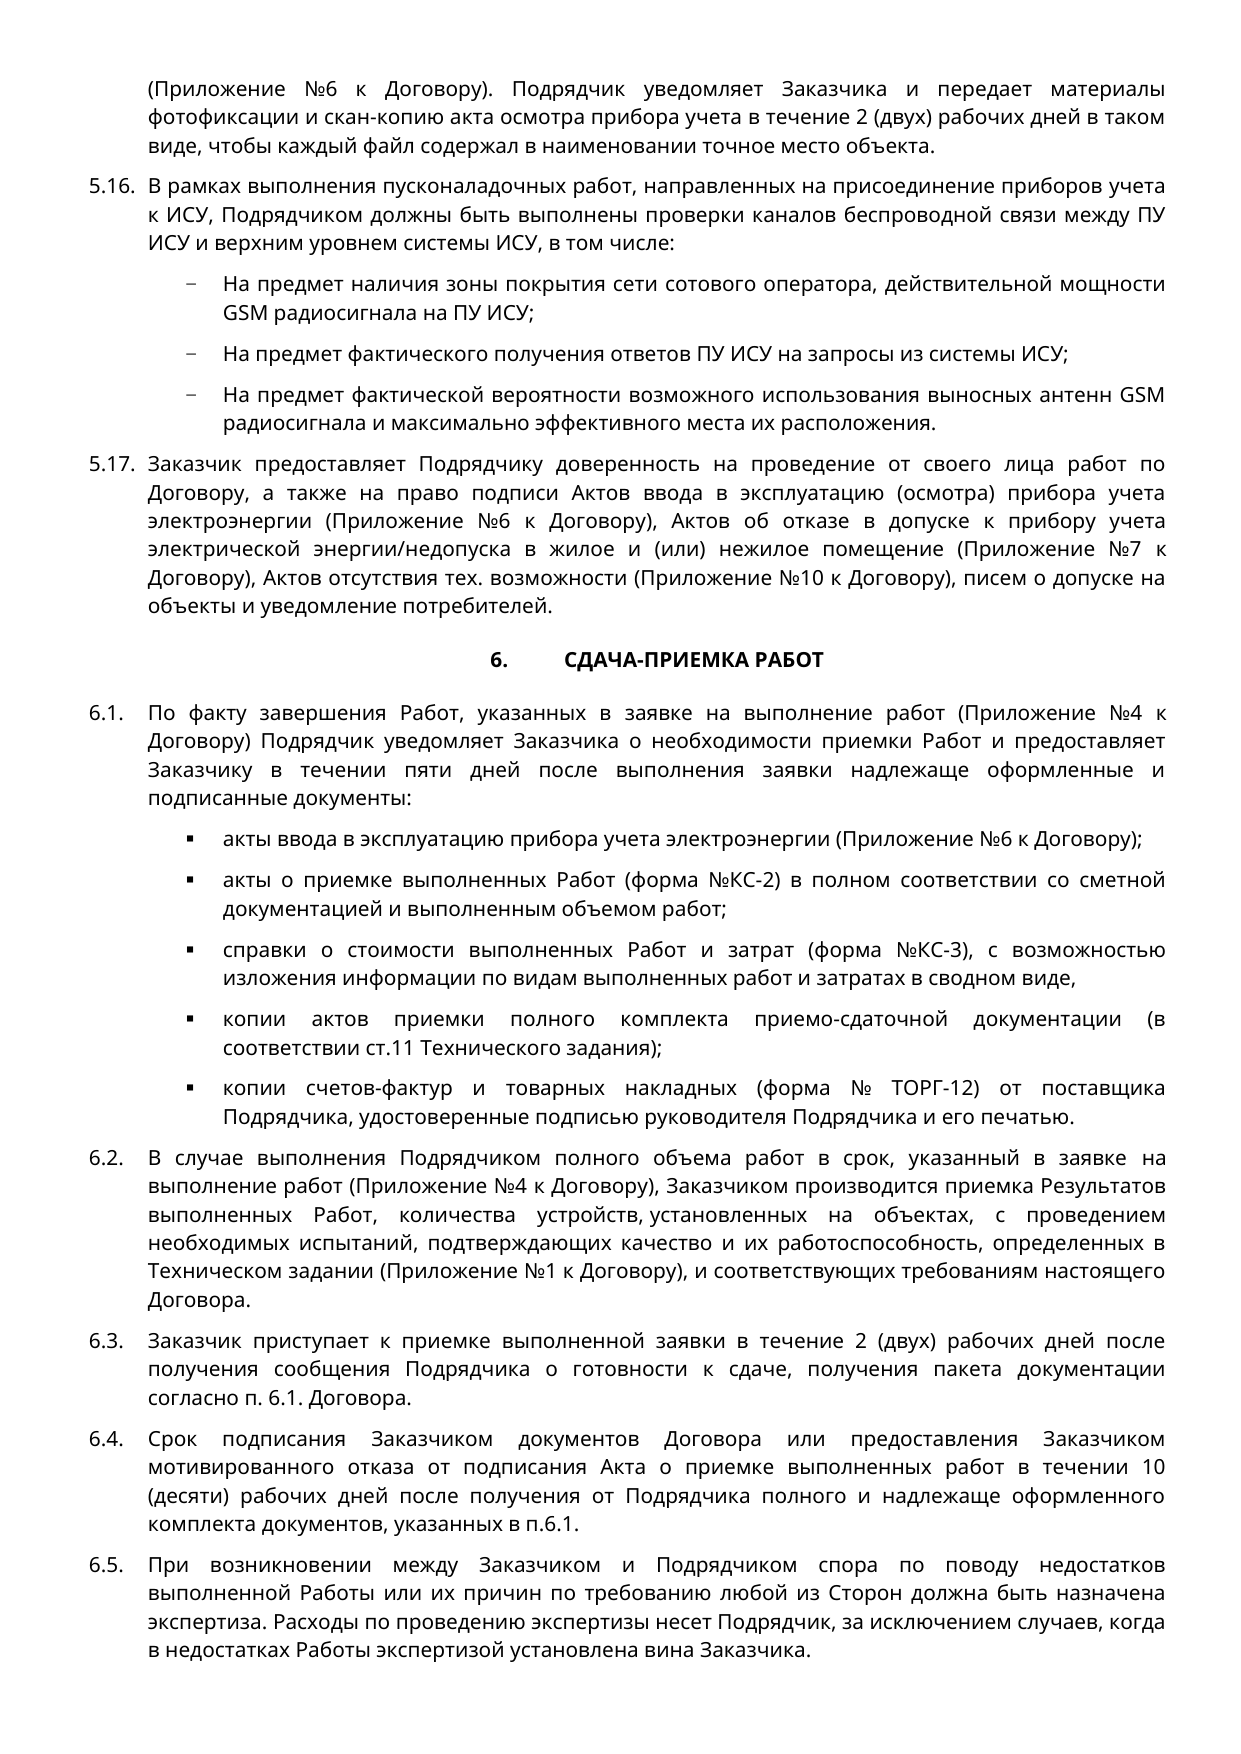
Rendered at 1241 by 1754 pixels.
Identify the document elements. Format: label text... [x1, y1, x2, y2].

list На предмет наличия зоны покрытия сети сотового оператора, действительной мощности GSM радиосигнала на ПУ ИСУ; [185, 269, 1167, 326]
list справки о стоимости выполненных Работ и затрат (форма №КС-3), с возможностью изложения информации по видам выполненных работ и затратах в сводном виде, [185, 935, 1167, 992]
list акты ввода в эксплуатацию прибора учета электроэнергии (Приложение №6 к Договору); [185, 824, 1167, 853]
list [89, 74, 1167, 159]
list СДАЧА-ПРИЕМКА РАБОТ [148, 645, 1167, 673]
list По факту завершения Работ, указанных в заявке на выполнение работ (Приложение №4 к Договору) Подрядчик уведомляет Заказчика о необходимости приемки Работ и предоставляет Заказчику в течении пяти дней после выполнения заявки надлежаще оформленные и подписанные документы: [89, 698, 1167, 812]
list На предмет фактического получения ответов ПУ ИСУ на запросы из системы ИСУ; [185, 339, 1167, 367]
list копии актов приемки полного комплекта приемо-сдаточной документации (в соответствии ст.11 Технического задания); [185, 1004, 1167, 1061]
list В рамках выполнения пусконаладочных работ, направленных на присоединение приборов учета к ИСУ, Подрядчиком должны быть выполнены проверки каналов беспроводной связи между ПУ ИСУ и верхним уровнем системы ИСУ, в том числе: [89, 172, 1167, 257]
list Срок подписания Заказчиком документов Договора или предоставления Заказчиком мотивированного отказа от подписания Акта о приемке выполненных работ в течении 10 (десяти) рабочих дней после получения от Подрядчика полного и надлежаще оформленного комплекта документов, указанных в п.6.1. [89, 1424, 1167, 1538]
list При возникновении между Заказчиком и Подрядчиком спора по поводу недостатков выполненной Работы или их причин по требованию любой из Сторон должна быть назначена экспертиза. Расходы по проведению экспертизы несет Подрядчик, за исключением случаев, когда в недостатках Работы экспертизой установлена вина Заказчика. [89, 1550, 1167, 1664]
list копии счетов-фактур и товарных накладных (форма № ТОРГ-12) от поставщика Подрядчика, удостоверенные подписью руководителя Подрядчика и его печатью. [185, 1073, 1167, 1130]
list акты о приемке выполненных Работ (форма №КС-2) в полном соответствии со сметной документацией и выполненным объемом работ; [185, 865, 1167, 922]
list В случае выполнения Подрядчиком полного объема работ в срок, указанный в заявке на выполнение работ (Приложение №4 к Договору), Заказчиком производится приемка Результатов выполненных Работ, количества устройств, установленных на объектах, с проведением необходимых испытаний, подтверждающих качество и их работоспособность, определенных в Техническом задании (Приложение №1 к Договору), и соответствующих требованиям настоящего Договора. [89, 1143, 1167, 1313]
list На предмет фактической вероятности возможного использования выносных антенн GSM радиосигнала и максимально эффективного места их расположения. [185, 380, 1167, 437]
list Заказчик предоставляет Подрядчику доверенность на проведение от своего лица работ по Договору, а также на право подписи Актов ввода в эксплуатацию (осмотра) прибора учета электроэнергии (Приложение №6 к Договору), Актов об отказе в допуске к прибору учета электрической энергии/недопуска в жилое и (или) нежилое помещение (Приложение №7 к Договору), Актов отсутствия тех. возможности (Приложение №10 к Договору), писем о допуске на объекты и уведомление потребителей. [89, 449, 1167, 620]
list Заказчик приступает к приемке выполненной заявки в течение 2 (двух) рабочих дней после получения сообщения Подрядчика о готовности к сдаче, получения пакета документации согласно п. 6.1. Договора. [89, 1326, 1167, 1411]
